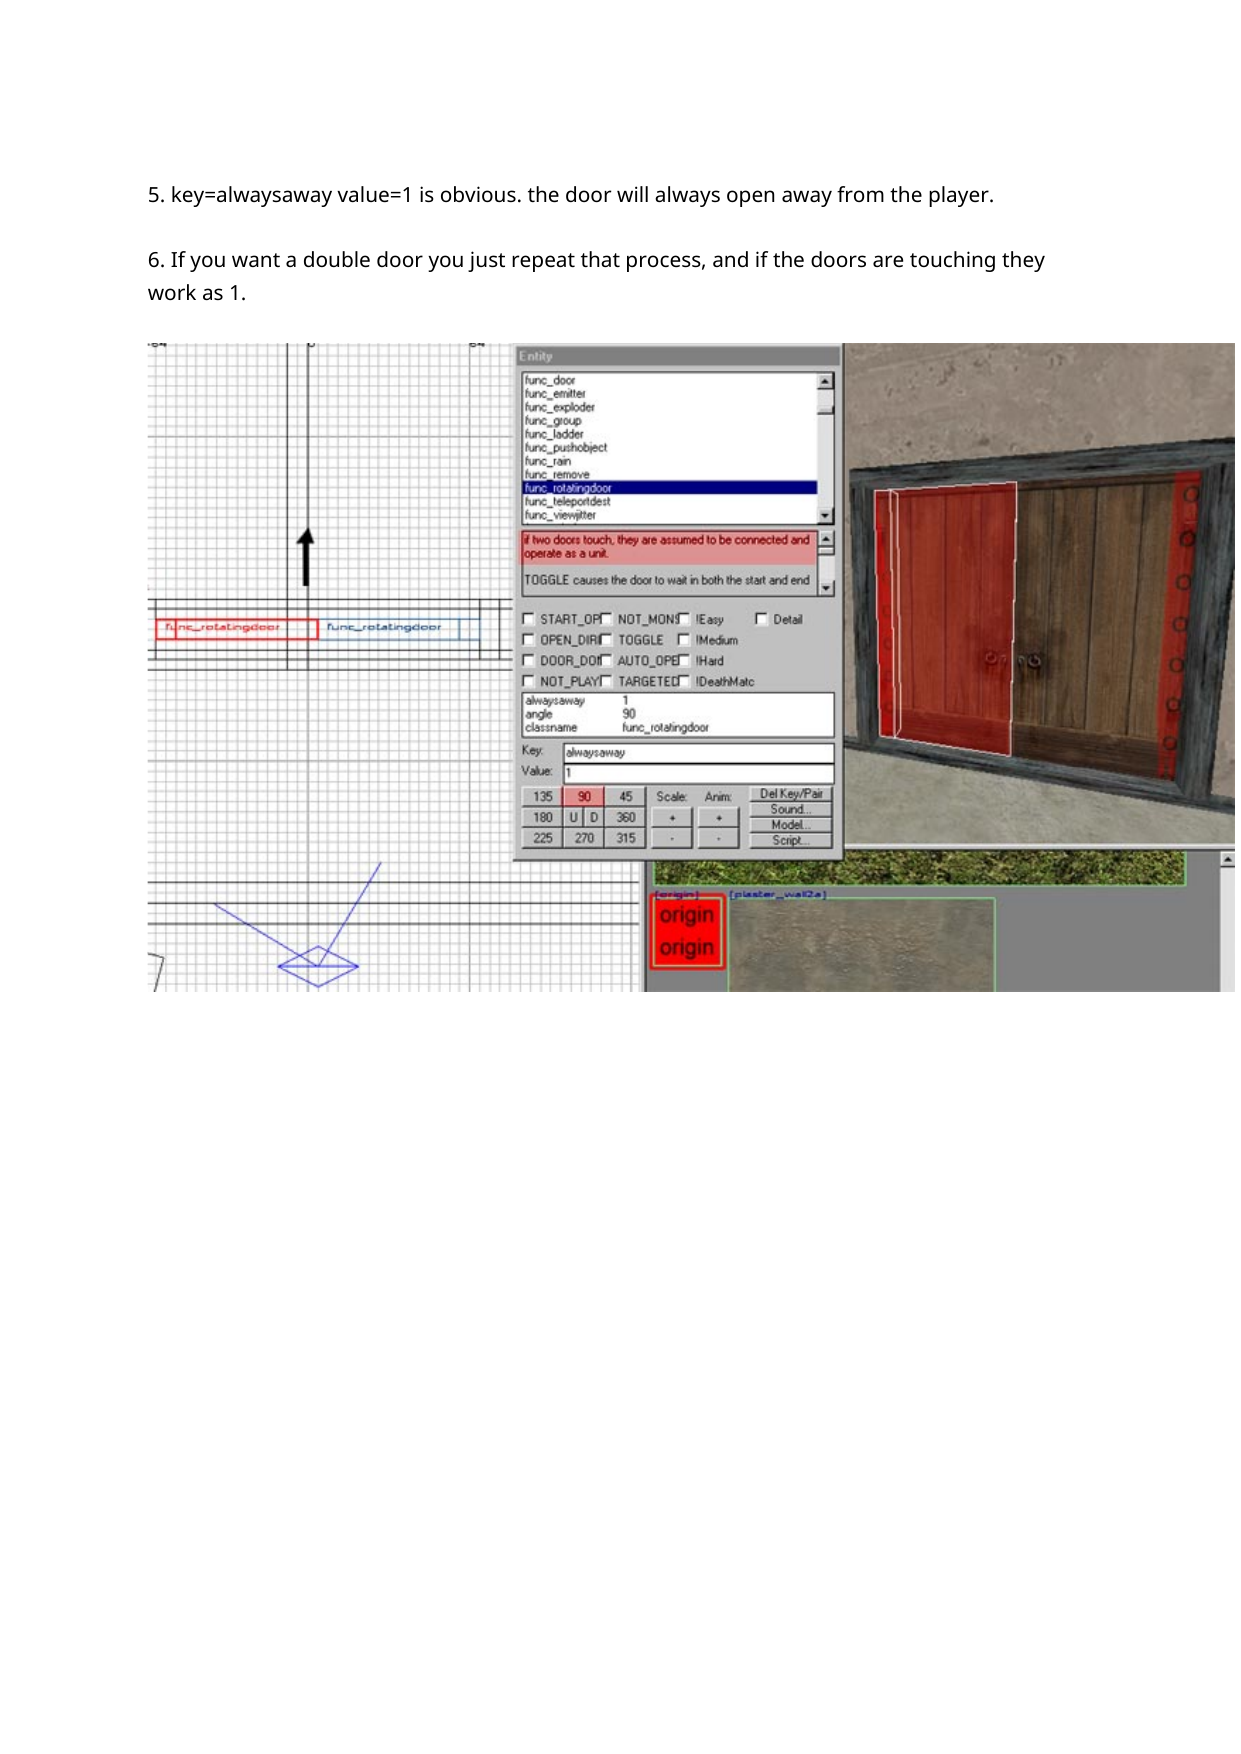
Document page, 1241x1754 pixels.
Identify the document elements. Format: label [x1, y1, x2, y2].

picture [147, 343, 1235, 992]
text [148, 148, 1093, 343]
